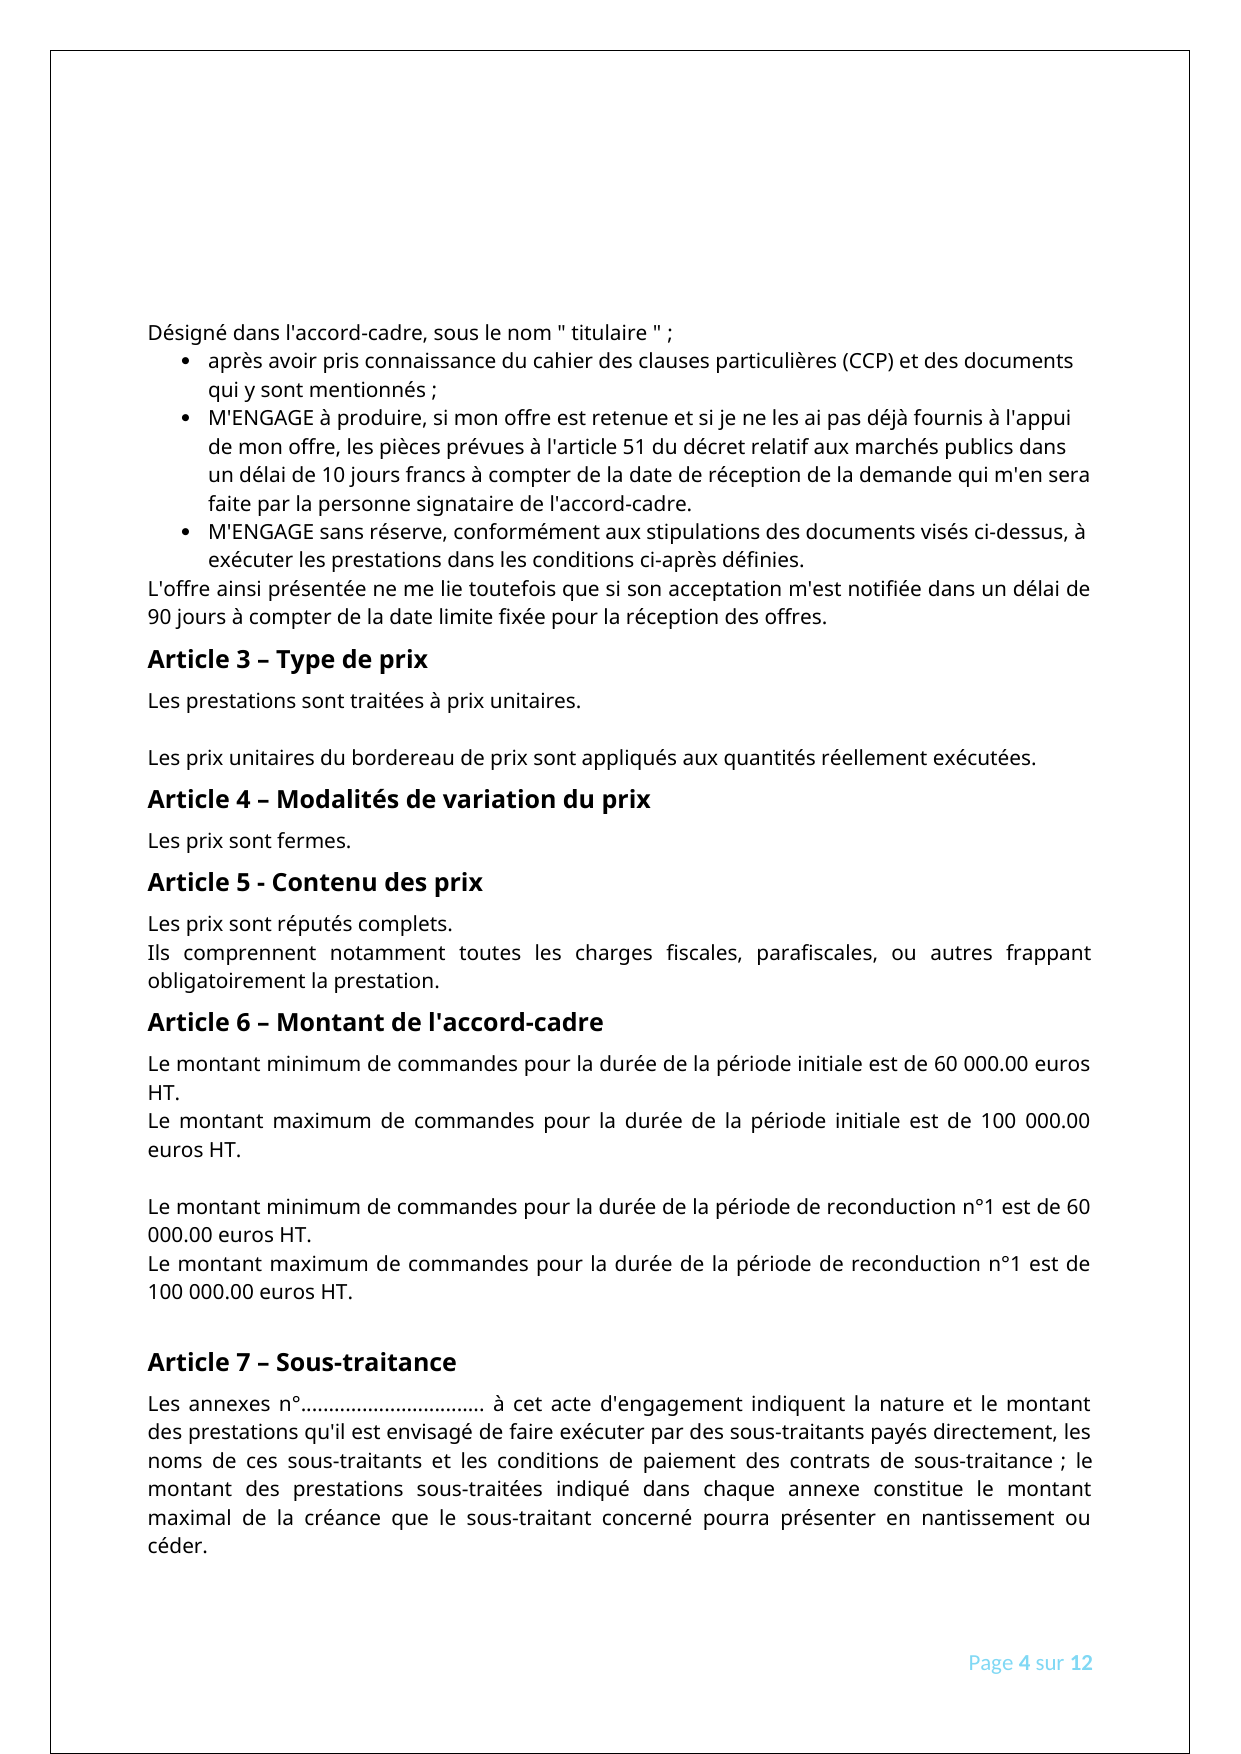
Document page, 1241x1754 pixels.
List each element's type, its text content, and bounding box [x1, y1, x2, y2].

text Article 4 – Modalités de variation du prix [147, 782, 1093, 816]
list M'ENGAGE sans réserve, conformément aux stipulations des documents visés ci-dessus, à exécuter les prestations dans les conditions ci-après définies. [182, 517, 1093, 574]
list M'ENGAGE à produire, si mon offre est retenue et si je ne les ai pas déjà fournis à l'appui de mon offre, les pièces prévues à l'article 51 du décret relatif aux marchés publics dans un délai de 10 jours francs à compter de la date de réception de la demande qui m'en sera faite par la personne signataire de l'accord-cadre. [182, 403, 1093, 517]
text Les prix unitaires du bordereau de prix sont appliqués aux quantités réellement exécutées. [147, 743, 1093, 771]
text L'offre ainsi présentée ne me lie toutefois que si son acceptation m'est notifiée dans un délai de 90 jours à compter de la date limite fixée pour la réception des offres. [147, 574, 1093, 631]
text Le montant minimum de commandes pour la durée de la période initiale est de 60 000.00 euros HT. [147, 1049, 1093, 1106]
text Les prix sont fermes. [147, 826, 1093, 854]
text Le montant maximum de commandes pour la durée de la période initiale est de 100 000.00 euros HT. [147, 1106, 1093, 1163]
text Ils comprennent notamment toutes les charges fiscales, parafiscales, ou autres frappant obligatoirement la prestation. [147, 938, 1093, 995]
text Le montant maximum de commandes pour la durée de la période de reconduction n°1 est de 100 000.00 euros HT. [147, 1249, 1093, 1306]
text Les prix sont réputés complets. [147, 909, 1093, 938]
text Article 7 – Sous-traitance [147, 1344, 1093, 1378]
list après avoir pris connaissance du cahier des clauses particulières (CCP) et des documents qui y sont mentionnés ; [182, 347, 1093, 403]
text Désigné dans l'accord-cadre, sous le nom " titulaire " ; [147, 318, 1093, 347]
text Article 3 – Type de prix [147, 641, 1093, 675]
text Article 6 – Montant de l'accord-cadre [147, 1005, 1093, 1039]
text Le montant minimum de commandes pour la durée de la période de reconduction n°1 est de 60 000.00 euros HT. [147, 1192, 1093, 1249]
text Les annexes n°................................. à cet acte d'engagement indiquent la nature et le montant des prestations qu'il est envisagé de faire exécuter par des sous-traitants payés directement, les noms de ces sous-traitants et les conditions de paiement des contrats de sous-traitance ; le montant des prestations sous-traitées indiqué dans chaque annexe constitue le montant maximal de la créance que le sous-traitant concerné pourra présenter en nantissement ou céder. [147, 1389, 1093, 1559]
text Les prestations sont traitées à prix unitaires. [147, 686, 1093, 714]
text Article 5 - Contenu des prix [147, 865, 1093, 899]
